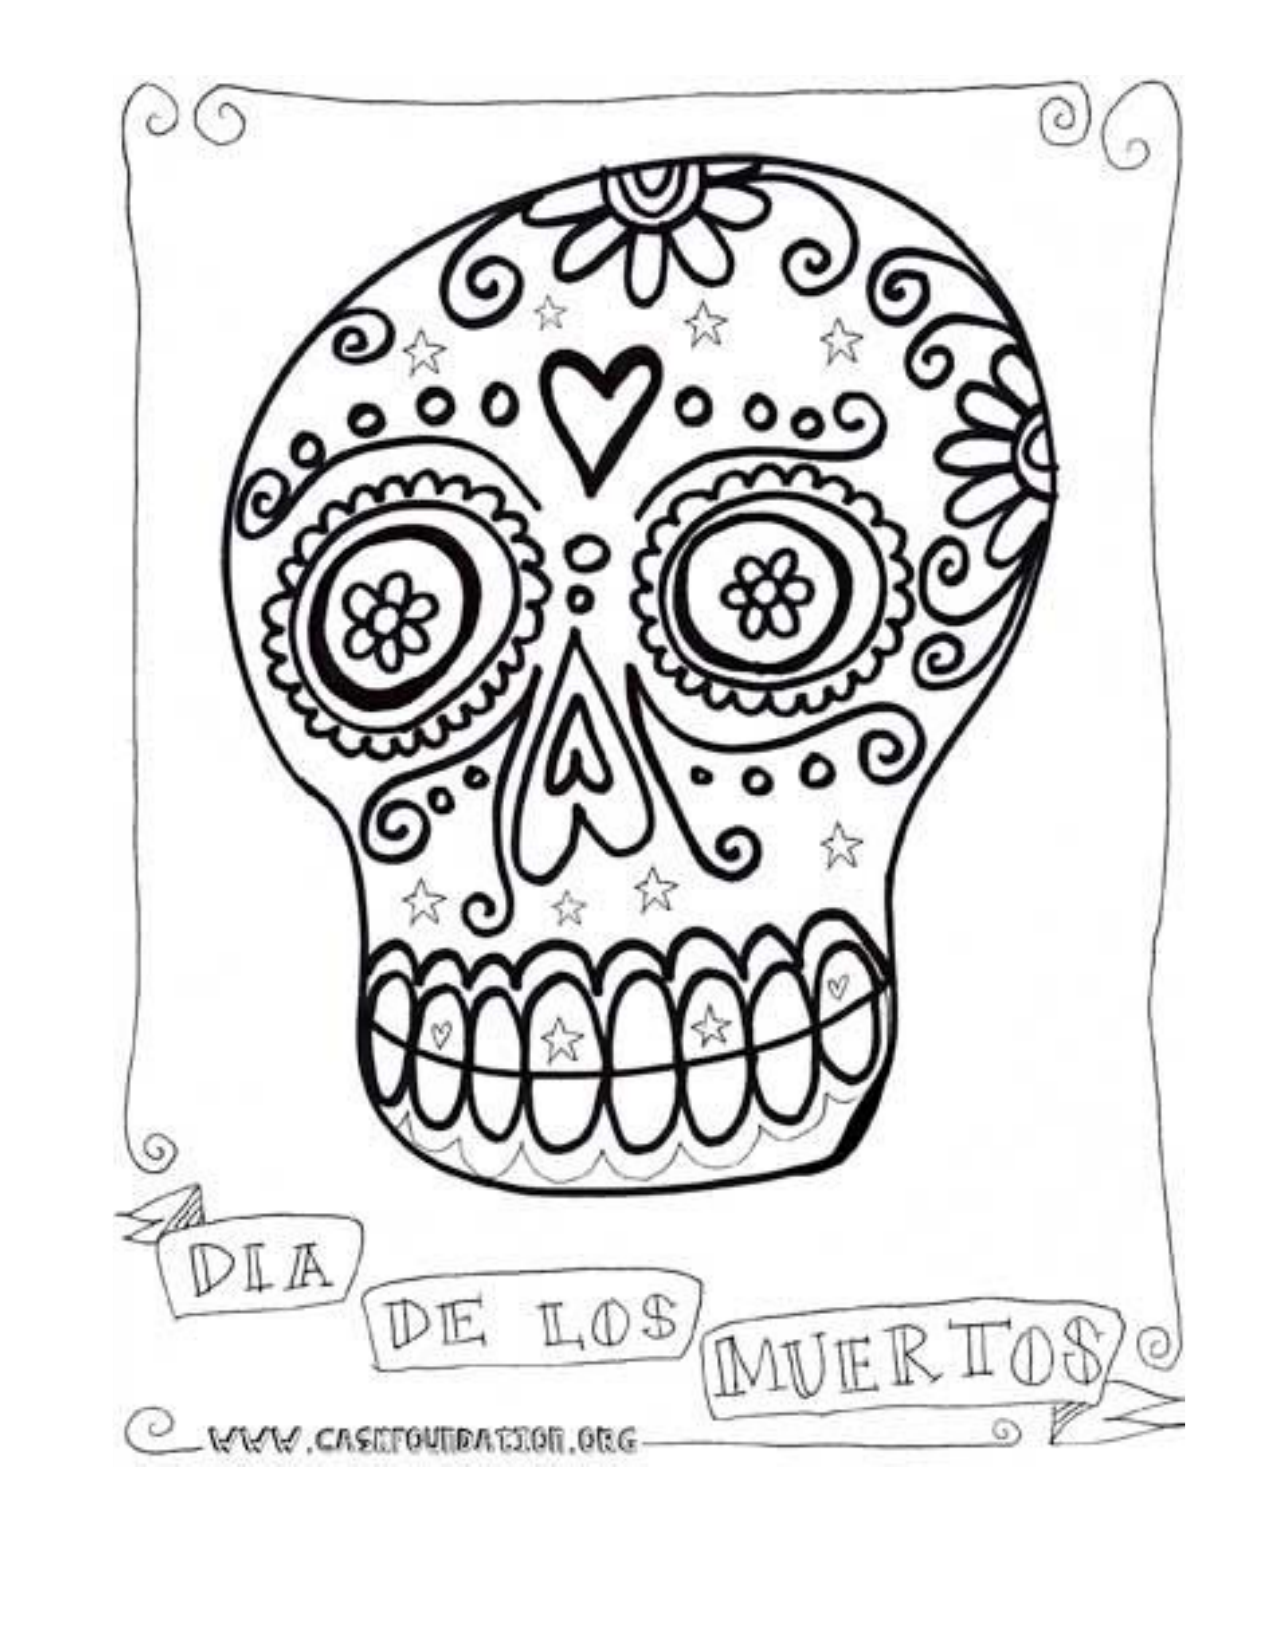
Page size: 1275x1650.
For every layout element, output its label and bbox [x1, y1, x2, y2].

picture [112, 75, 1186, 1467]
